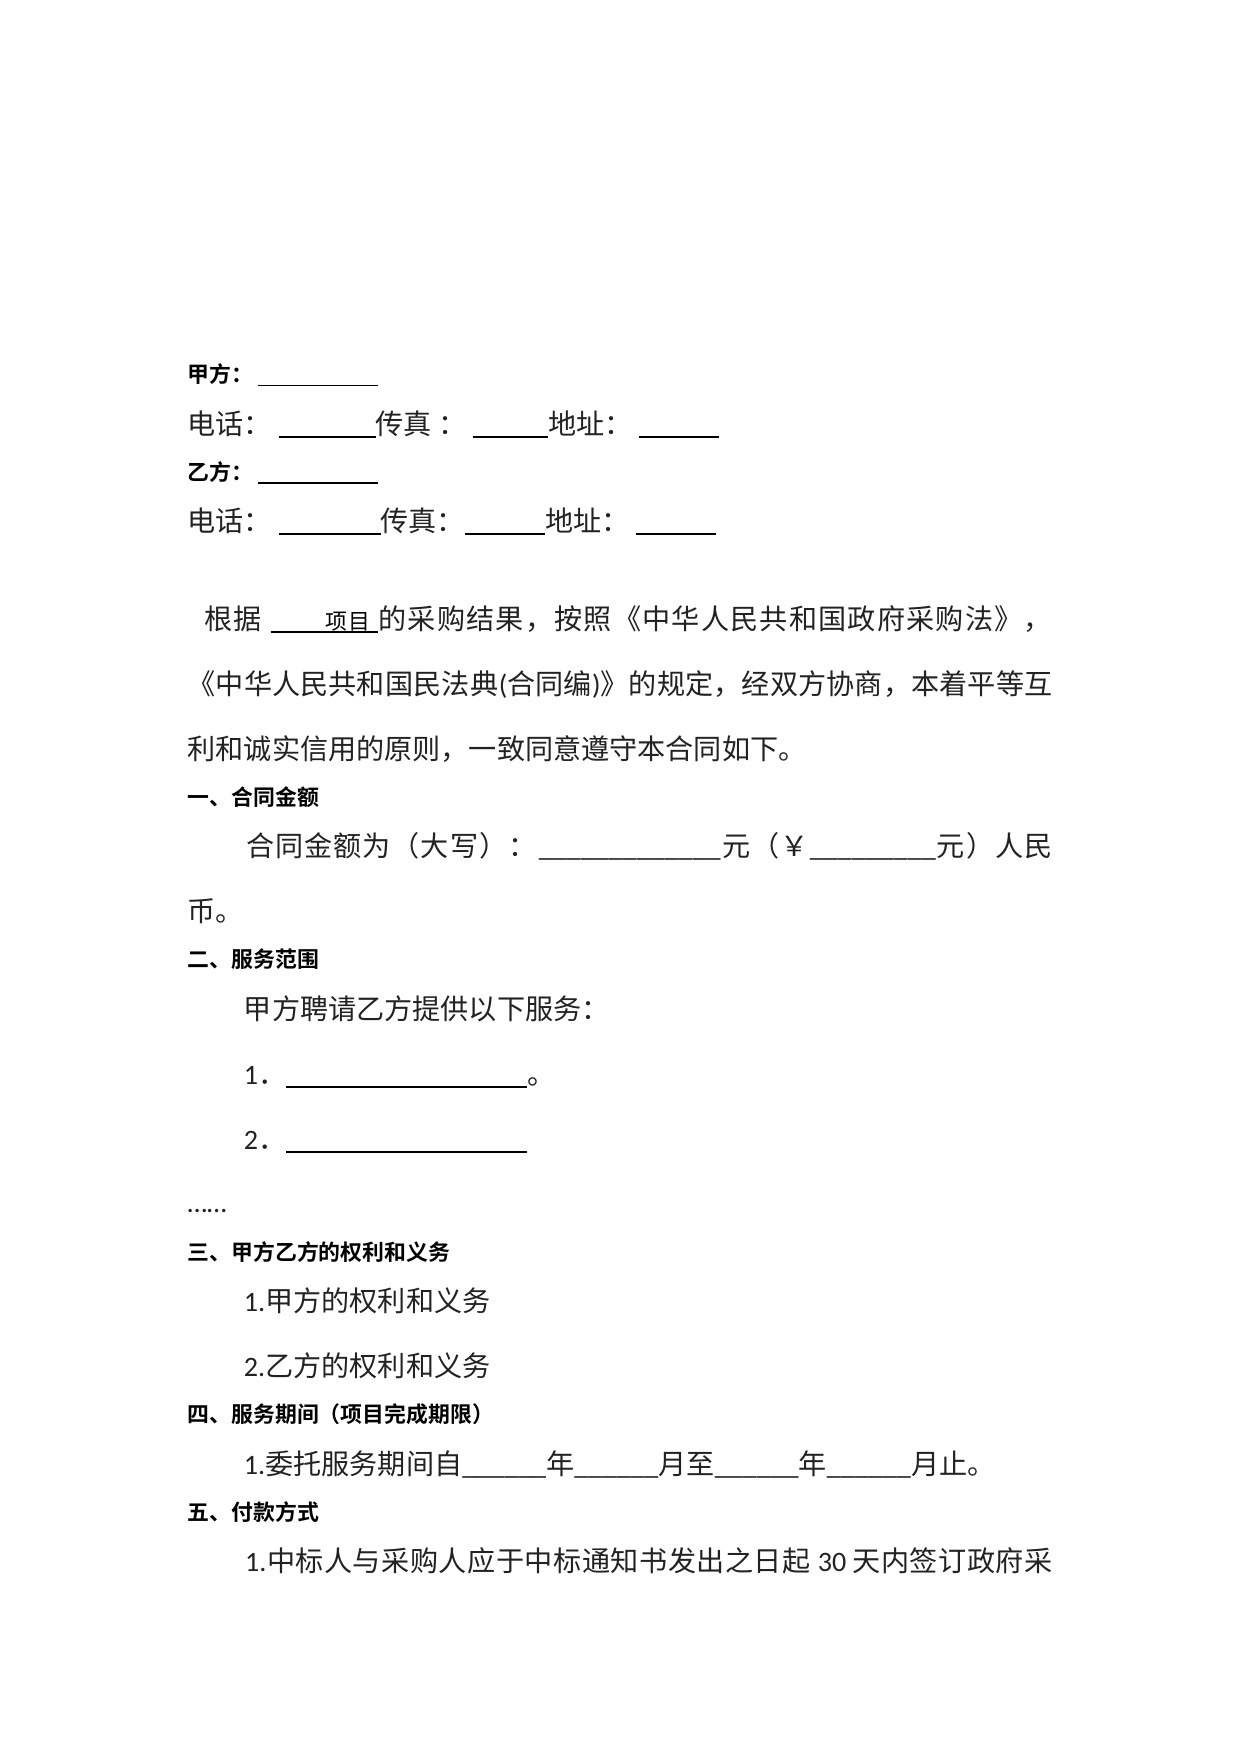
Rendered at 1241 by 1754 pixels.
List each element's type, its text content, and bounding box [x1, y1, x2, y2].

text 合同金额为（大写）：_____________元（￥_________元）人民币。 [187, 812, 1053, 942]
text 电话： 传真： 地址： [187, 487, 1053, 552]
text 一、合同金额 [187, 779, 1053, 812]
text …… [187, 1169, 1053, 1234]
text 电话： 传真 ： 地址： [187, 389, 1053, 454]
text 甲方聘请乙方提供以下服务： [187, 974, 1053, 1039]
text 1.委托服务期间自______年______月至______年______月止。 [187, 1429, 1053, 1494]
text 1.甲方的权利和义务 [187, 1267, 1053, 1332]
text 2.乙方的权利和义务 [187, 1332, 1053, 1397]
text 三、甲方乙方的权利和义务 [187, 1234, 1053, 1267]
text 四、服务期间（项目完成期限） [187, 1397, 1053, 1429]
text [187, 1527, 1053, 1592]
text 根据 项目 的采购结果，按照《中华人民共和国政府采购法》，《中华人民共和国民法典(合同编)》的规定，经双方协商，本着平等互利和诚实信用的原则，一致同意遵守本合同如下。 [187, 584, 1053, 779]
text 1． 。 [187, 1039, 1053, 1104]
text 乙方： [187, 454, 1053, 487]
text 二、服务范围 [187, 942, 1053, 974]
text 2． [187, 1104, 1053, 1169]
text 五、付款方式 [187, 1494, 1053, 1527]
text 甲方： [187, 357, 1053, 389]
